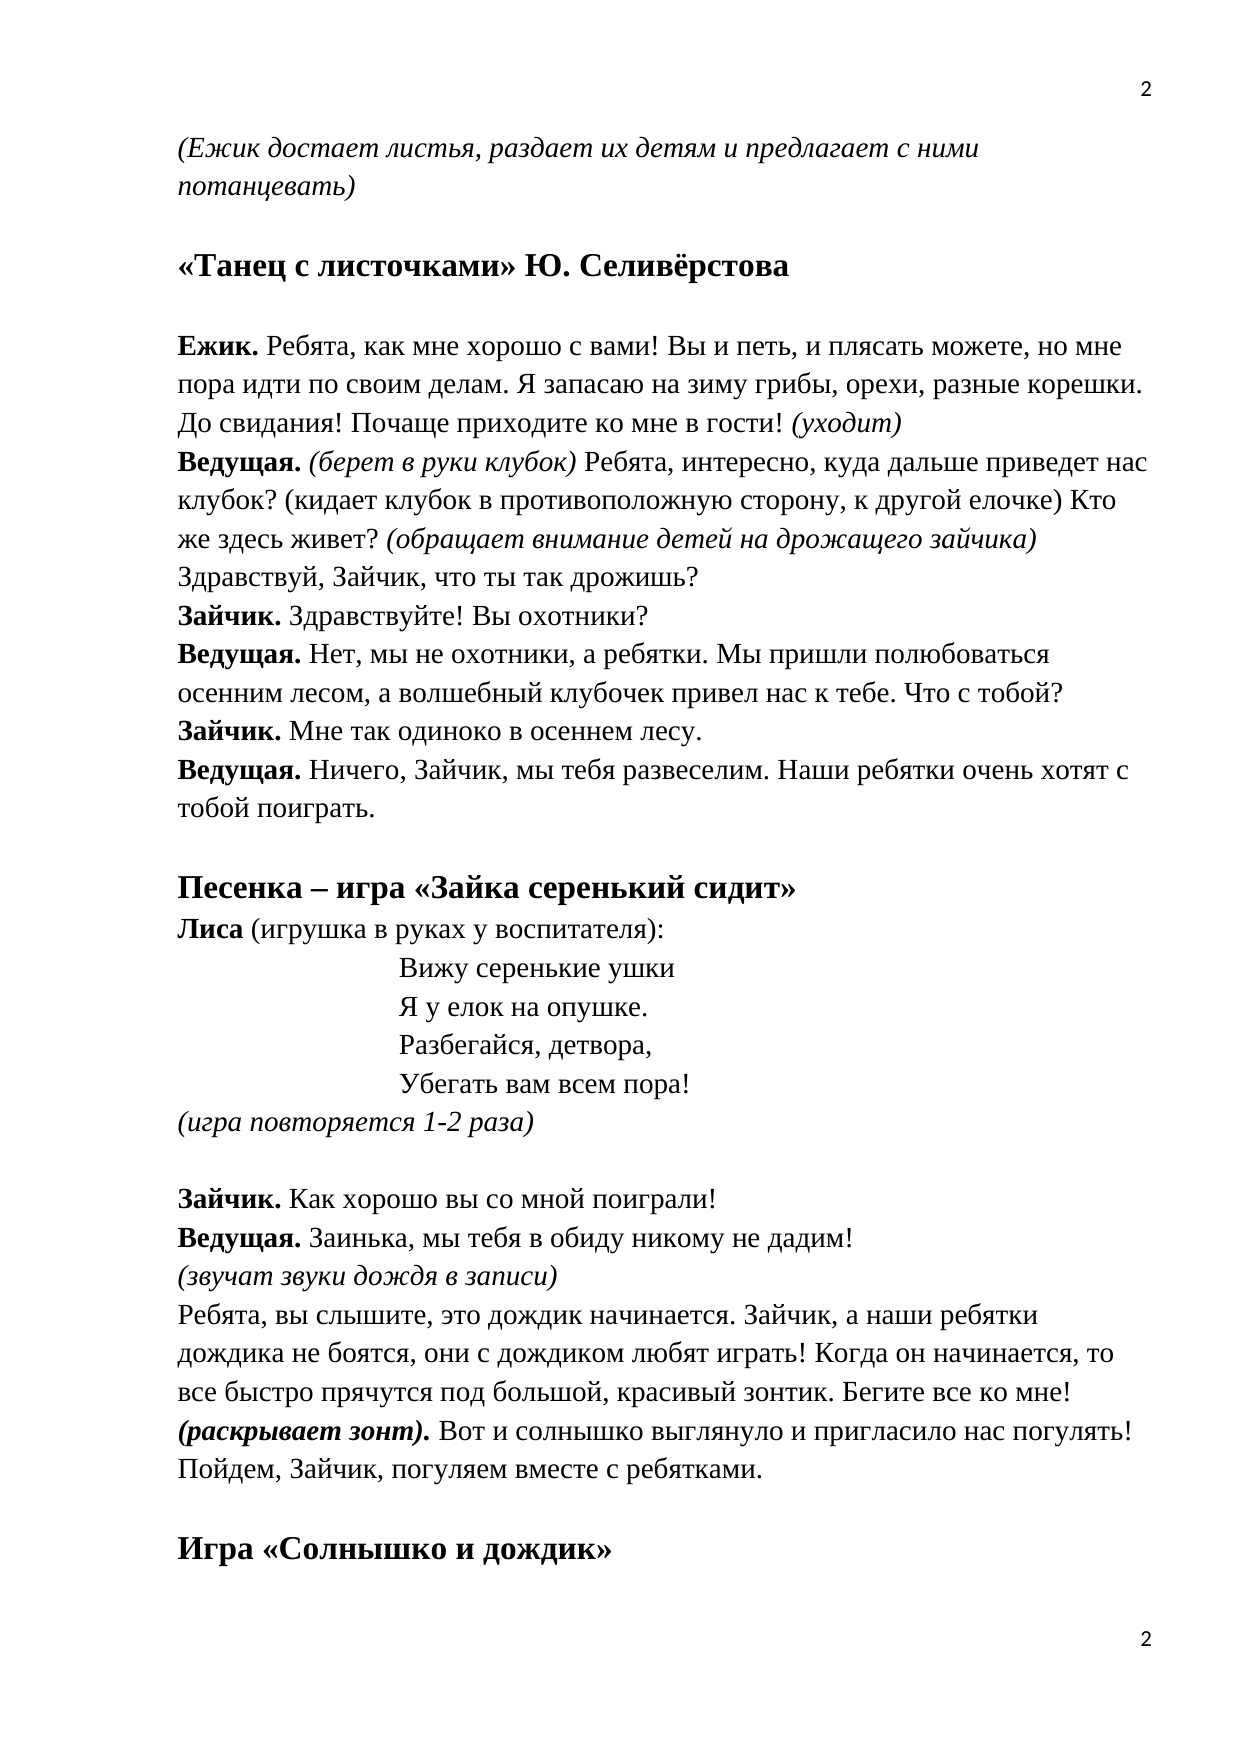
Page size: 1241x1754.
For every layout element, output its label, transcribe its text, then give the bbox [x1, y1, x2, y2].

text Лиса (игрушка в руках у воспитателя): [177, 912, 1152, 945]
text Ведущая. Ничего, Зайчик, мы тебя развеселим. Наши ребятки очень хотят с тобой поиграть. [177, 752, 1152, 824]
text Зайчик. Мне так одиноко в осеннем лесу. [177, 713, 1152, 747]
text (Ежик достает листья, раздает их детям и предлагает с ними потанцевать) [177, 130, 1152, 202]
text Зайчик. Здравствуйте! Вы охотники? [177, 598, 1152, 631]
text Разбегайся, детвора, [177, 1027, 1152, 1061]
text Ведущая. (берет в руки клубок) Ребята, интересно, куда дальше приведет нас клубок? (кидает клубок в противоположную сторону, к другой елочке) Кто же здесь живет? (обращает внимание детей на дрожащего зайчика) Здравствуй, Зайчик, что ты так дрожишь? [177, 444, 1152, 593]
text Ежик. Ребята, как мне хорошо с вами! Вы и петь, и плясать можете, но мне пора идти по своим делам. Я запасаю на зиму грибы, орехи, разные корешки. До свидания! Почаще приходите ко мне в гости! (уходит) [177, 328, 1152, 439]
text Убегать вам всем пора! [177, 1066, 1152, 1099]
text Ведущая. Заинька, мы тебя в обиду никому не дадим! [177, 1220, 1152, 1253]
text Вижу серенькие ушки [177, 950, 1152, 984]
text (игра повторяется 1-2 раза) [177, 1104, 1152, 1138]
text Зайчик. Как хорошо вы со мной поиграли! [177, 1181, 1152, 1215]
text Игра «Солнышко и дождик» [177, 1528, 1152, 1567]
text Песенка – игра «Зайка серенький сидит» [177, 868, 1152, 906]
text «Танец с листочками» Ю. Селивёрстова [177, 245, 1152, 284]
text Пойдем, Зайчик, погуляем вместе с ребятками. [177, 1451, 1152, 1485]
text Я у елок на опушке. [177, 989, 1152, 1022]
text Ведущая. Нет, мы не охотники, а ребятки. Мы пришли полюбоваться осенним лесом, а волшебный клубочек привел нас к тебе. Что с тобой? [177, 636, 1152, 708]
text Ребята, вы слышите, это дождик начинается. Зайчик, а наши ребятки дождика не боятся, они с дождиком любят играть! Когда он начинается, то все быстро прячутся под большой, красивый зонтик. Бегите все ко мне! (раскрывает зонт). Вот и солнышко выглянуло и пригласило нас погулять! [177, 1297, 1152, 1446]
text (звучат звуки дождя в записи) [177, 1258, 1152, 1292]
